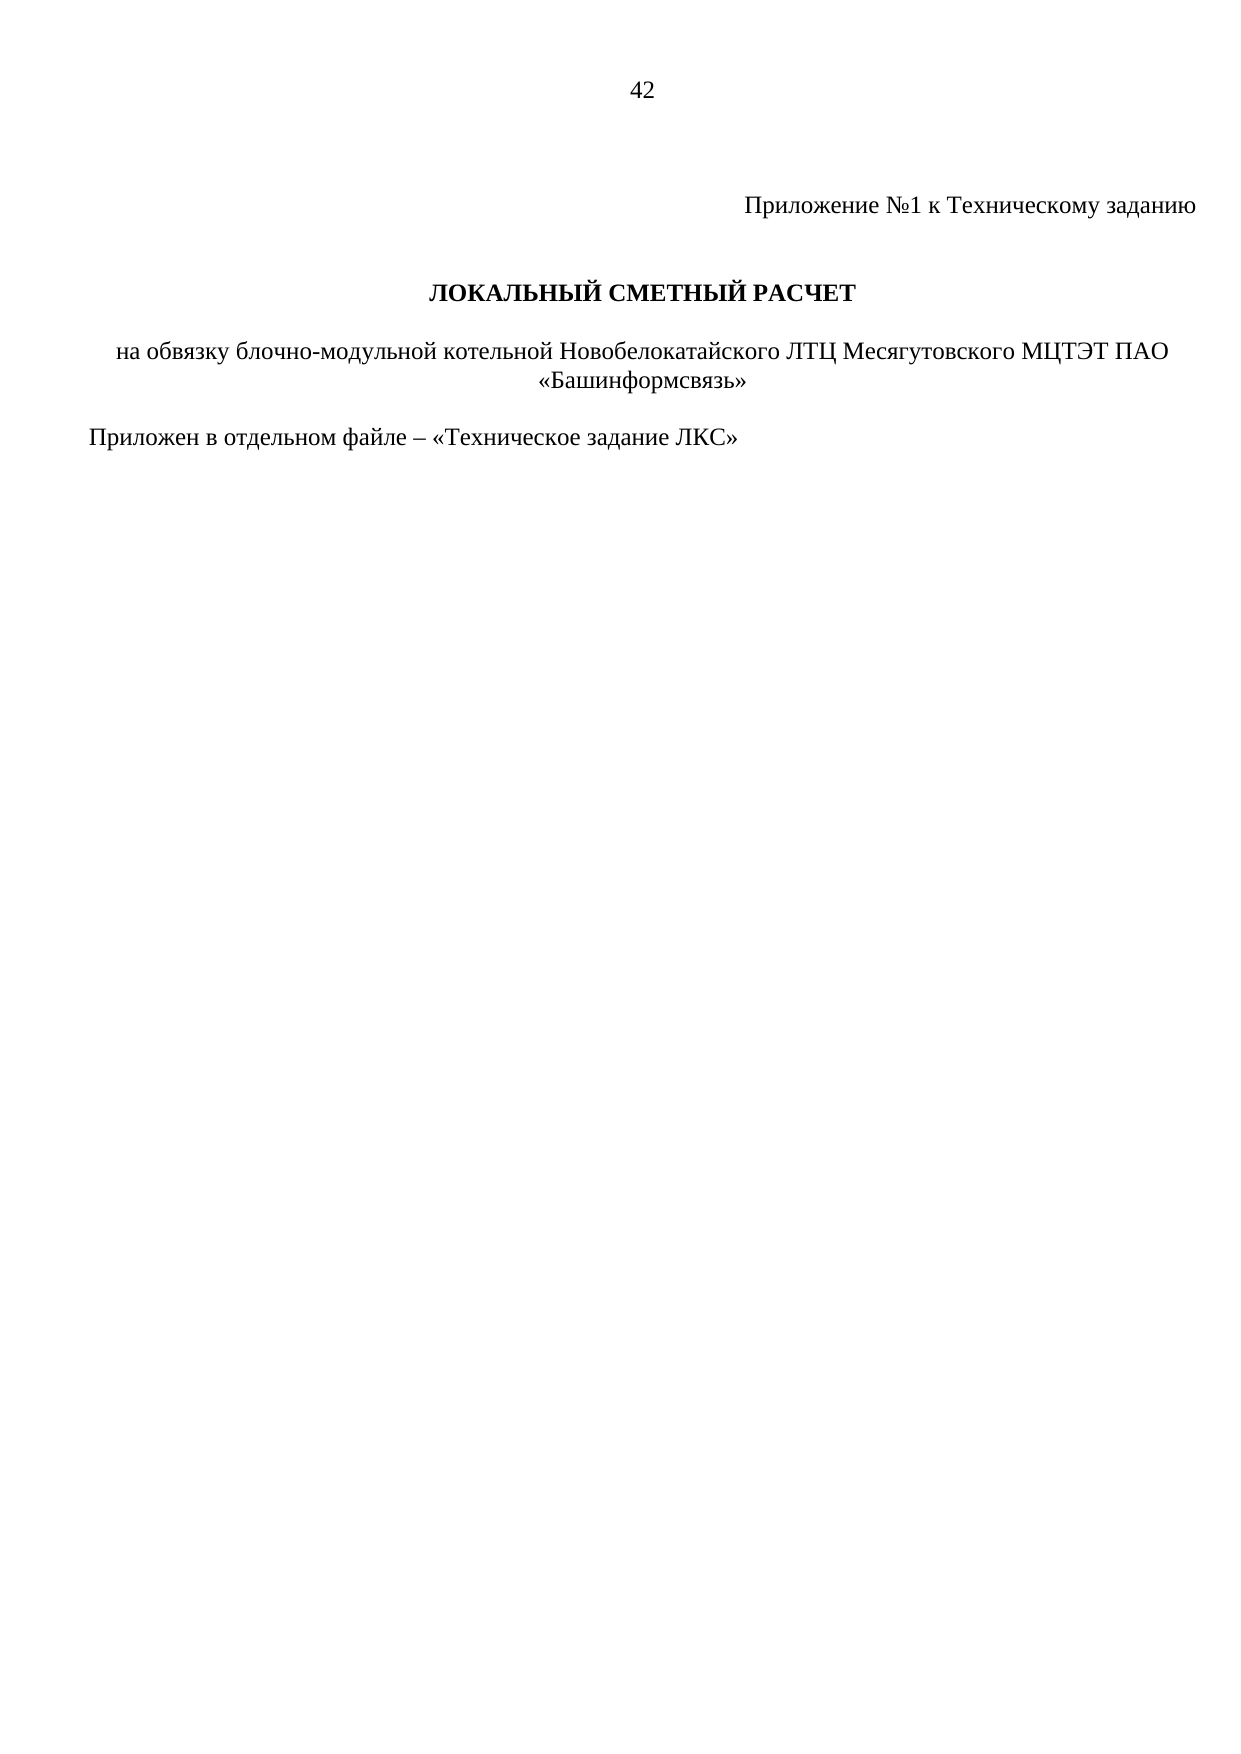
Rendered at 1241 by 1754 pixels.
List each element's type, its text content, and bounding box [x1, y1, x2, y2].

text на обвязку блочно-модульной котельной Новобелокатайского ЛТЦ Месягутовского МЦТЭТ ПАО «Башинформсвязь» [89, 336, 1196, 393]
text ЛОКАЛЬНЫЙ СМЕТНЫЙ РАСЧЕТ [89, 278, 1196, 307]
text Приложен в отдельном файле – «Техническое задание ЛКС» [89, 422, 1196, 451]
text Приложение №1 к Техническому заданию [89, 190, 1196, 219]
